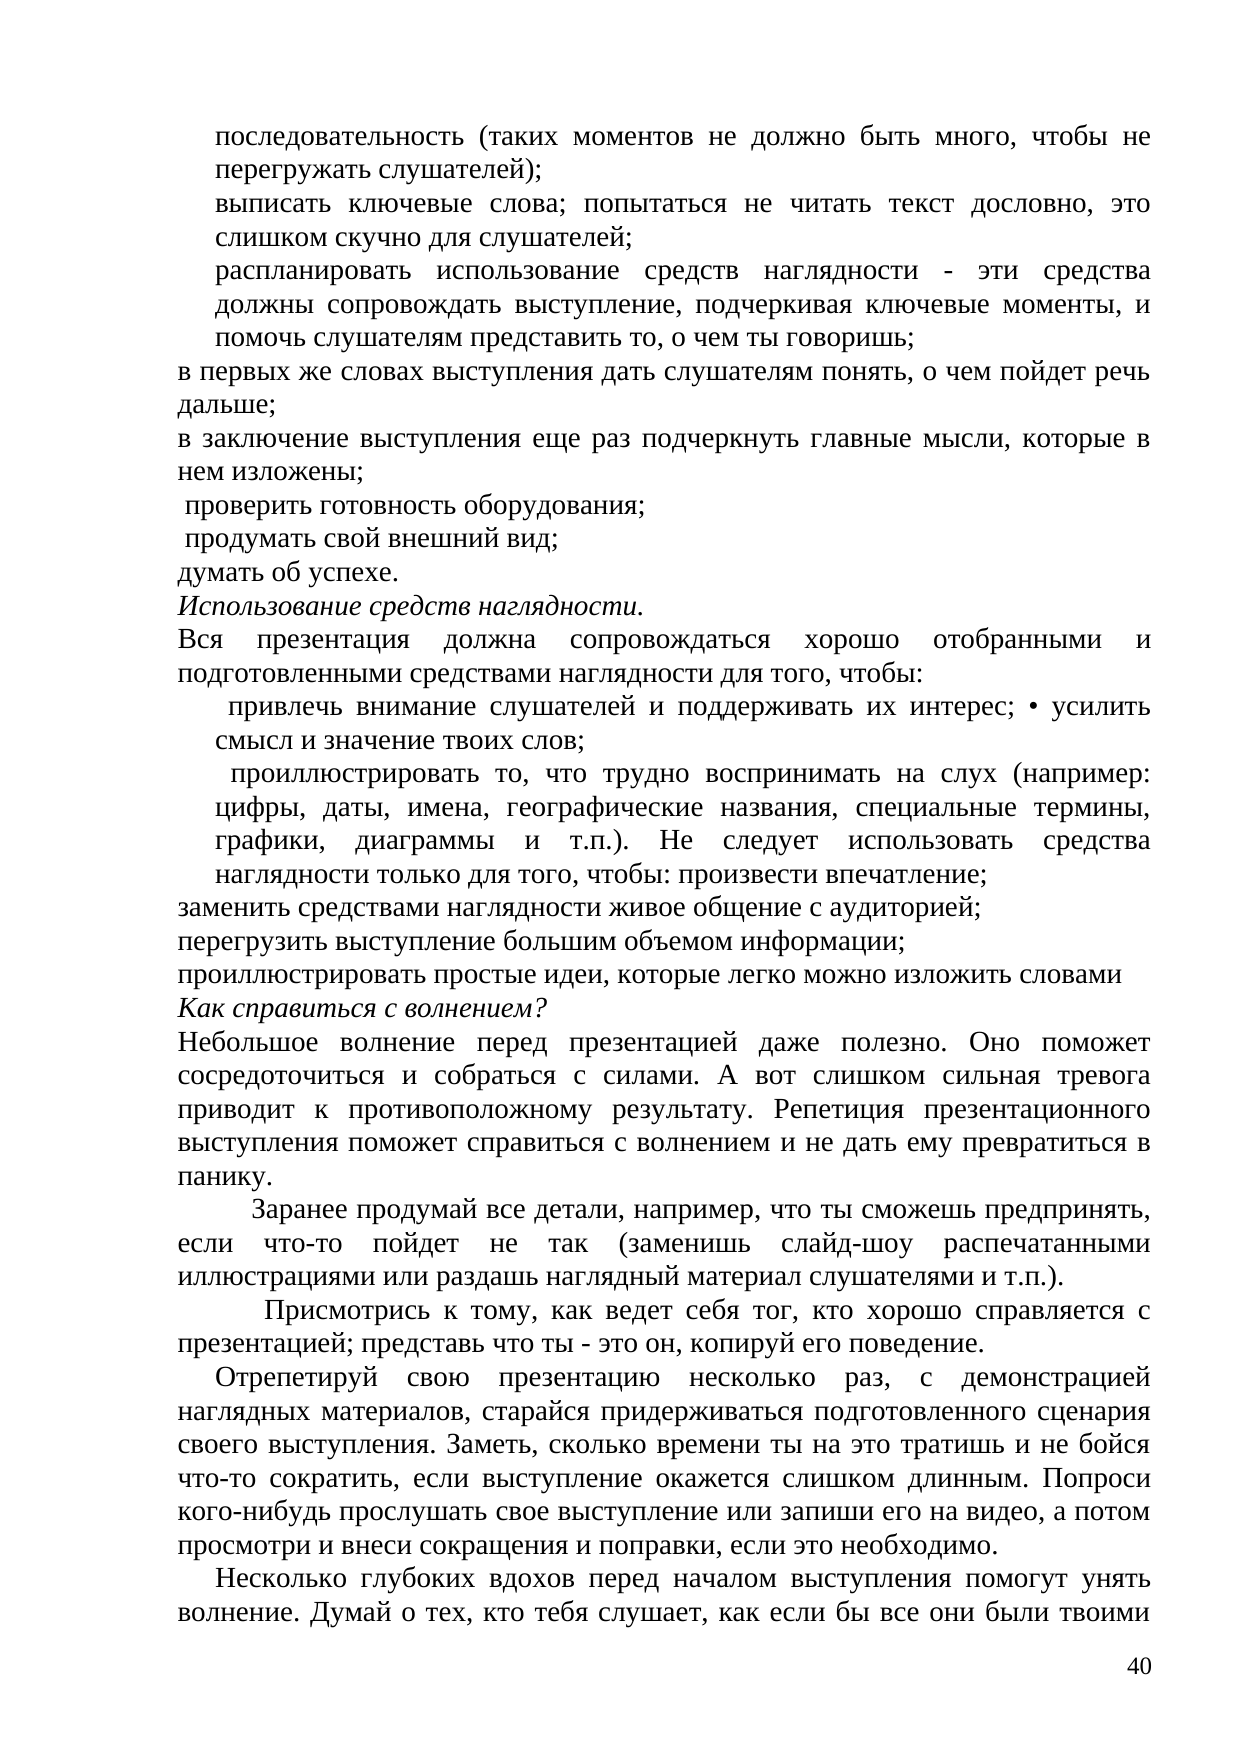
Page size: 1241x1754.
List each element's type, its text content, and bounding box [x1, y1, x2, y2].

text проиллюстрировать то, что трудно воспринимать на слух (например: цифры, даты, имена, географические названия, специальные термины, графики, диаграммы и т.п.). Не следует использовать средства наглядности только для того, чтобы: произвести впечатление; [215, 755, 1152, 889]
text Использование средств наглядности. [177, 588, 1152, 621]
text перегрузить выступление большим объемом информации; [177, 923, 1152, 957]
text проиллюстрировать простые идеи, которые легко можно изложить словами [177, 957, 1152, 990]
text выписать ключевые слова; попытаться не читать текст дословно, это слишком скучно для слушателей; [215, 185, 1152, 252]
text распланировать использование средств наглядности - эти средства должны сопровождать выступление, подчеркивая ключевые моменты, и помочь слушателям представить то, о чем ты говоришь; [215, 252, 1152, 353]
text Вся презентация должна сопровождаться хорошо отобранными и подготовленными средствами наглядности для того, чтобы: [177, 621, 1152, 688]
text заменить средствами наглядности живое общение с аудиторией; [177, 889, 1152, 923]
text Заранее продумай все детали, например, что ты сможешь предпринять, если что-то пойдет не так (заменишь слайд-шоу распечатанными иллюстрациями или раздашь наглядный материал слушателями и т.п.). [177, 1191, 1152, 1292]
text привлечь внимание слушателей и поддерживать их интерес; • усилить смысл и значение твоих слов; [215, 688, 1152, 755]
text Отрепетируй свою презентацию несколько раз, с демонстрацией наглядных материалов, старайся придерживаться подготовленного сценария своего выступления. Заметь, сколько времени ты на это тратишь и не бойся что-то сократить, если выступление окажется слишком длинным. Попроси кого-нибудь прослушать свое выступление или запиши его на видео, а потом просмотри и внеси сокращения и поправки, если это необходимо. [177, 1359, 1152, 1560]
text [215, 118, 1152, 185]
text Как справиться с волнением? [177, 990, 1152, 1024]
text Небольшое волнение перед презентацией даже полезно. Оно поможет сосредоточиться и собраться с силами. А вот слишком сильная тревога приводит к противоположному результату. Репетиция презентационного выступления поможет справиться с волнением и не дать ему превратиться в панику. [177, 1024, 1152, 1191]
text продумать свой внешний вид; [177, 521, 1152, 554]
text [177, 1560, 1152, 1627]
text в первых же словах выступления дать слушателям понять, о чем пойдет речь дальше; [177, 353, 1152, 420]
text Присмотрись к тому, как ведет себя тог, кто хорошо справляется с презентацией; представь что ты - это он, копируй его поведение. [177, 1292, 1152, 1359]
text в заключение выступления еще раз подчеркнуть главные мысли, которые в нем изложены; [177, 420, 1152, 487]
text думать об успехе. [177, 554, 1152, 588]
text проверить готовность оборудования; [177, 487, 1152, 521]
